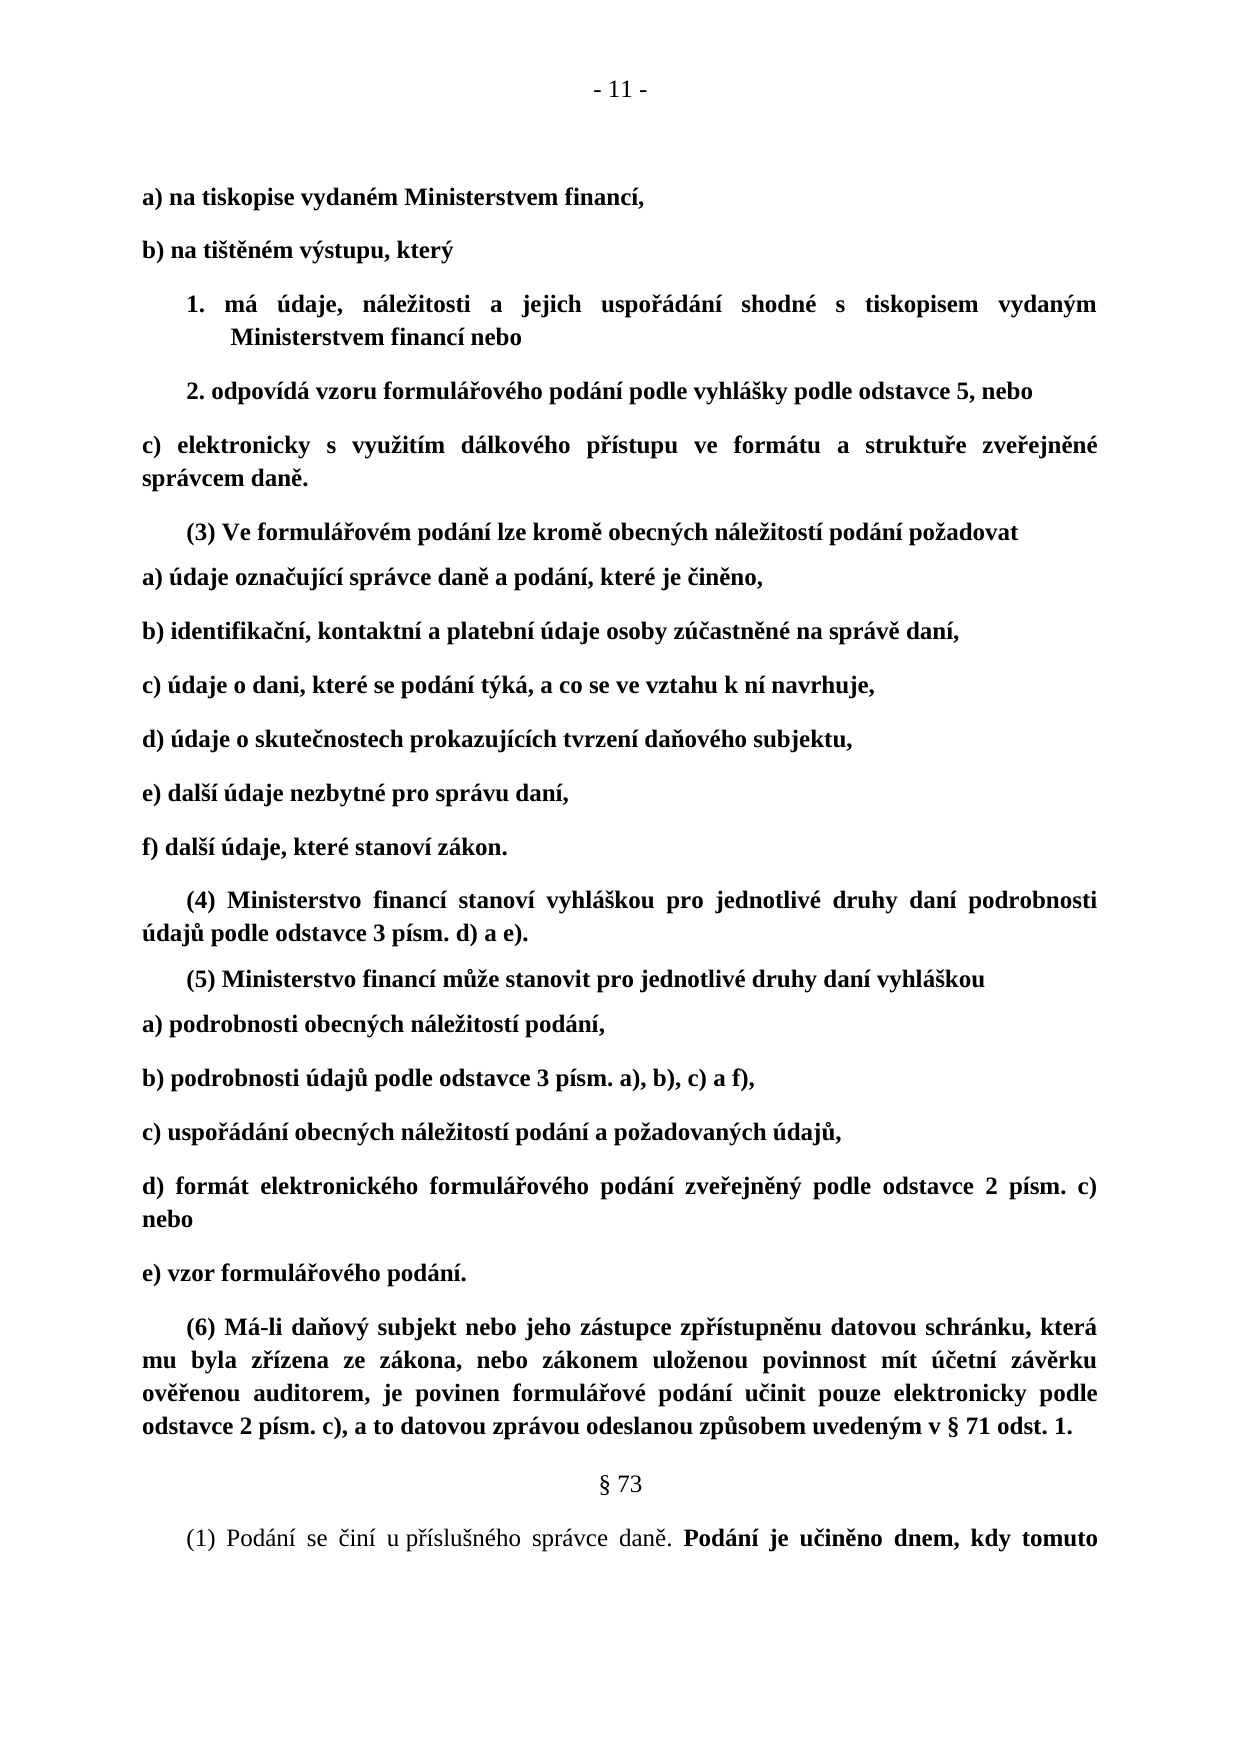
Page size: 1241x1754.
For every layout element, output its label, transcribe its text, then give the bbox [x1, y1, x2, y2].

text (5) Ministerstvo financí může stanovit pro jednotlivé druhy daní vyhláškou [142, 964, 1098, 993]
list a) na tiskopise vydaném Ministerstvem financí, [142, 182, 1098, 210]
list c) údaje o dani, které se podání týká, a co se ve vztahu k ní navrhuje, [142, 670, 1098, 699]
text § 73 [142, 1469, 1098, 1498]
list b) identifikační, kontaktní a platební údaje osoby zúčastněné na správě daní, [142, 616, 1098, 645]
list d) údaje o skutečnostech prokazujících tvrzení daňového subjektu, [142, 724, 1098, 753]
list f) další údaje, které stanoví zákon. [142, 832, 1098, 860]
list b) podrobnosti údajů podle odstavce 3 písm. a), b), c) a f), [142, 1063, 1098, 1092]
text (6) Má-li daňový subjekt nebo jeho zástupce zpřístupněnu datovou schránku, která mu byla zřízena ze zákona, nebo zákonem uloženou povinnost mít účetní závěrku ověřenou auditorem, je povinen formulářové podání učinit pouze elektronicky podle odstavce 2 písm. c), a to datovou zprávou odeslanou způsobem uvedeným v § 71 odst. 1. [142, 1312, 1098, 1440]
list 1. má údaje, náležitosti a jejich uspořádání shodné s tiskopisem vydaným Ministerstvem financí nebo [186, 289, 1098, 351]
list d) formát elektronického formulářového podání zveřejněný podle odstavce 2 písm. c) nebo [142, 1171, 1098, 1233]
text (4) Ministerstvo financí stanoví vyhláškou pro jednotlivé druhy daní podrobnosti údajů podle odstavce 3 písm. d) a e). [142, 886, 1098, 947]
list e) další údaje nezbytné pro správu daní, [142, 778, 1098, 807]
list c) elektronicky s využitím dálkového přístupu ve formátu a struktuře zveřejněné správcem daně. [142, 430, 1098, 492]
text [142, 1523, 1098, 1552]
list e) vzor formulářového podání. [142, 1258, 1098, 1287]
list a) údaje označující správce daně a podání, které je činěno, [142, 562, 1098, 591]
list b) na tištěném výstupu, který [142, 235, 1098, 264]
list c) uspořádání obecných náležitostí podání a požadovaných údajů, [142, 1117, 1098, 1146]
text (3) Ve formulářovém podání lze kromě obecných náležitostí podání požadovat [142, 517, 1098, 546]
list a) podrobnosti obecných náležitostí podání, [142, 1009, 1098, 1038]
list 2. odpovídá vzoru formulářového podání podle vyhlášky podle odstavce 5, nebo [186, 376, 1098, 405]
